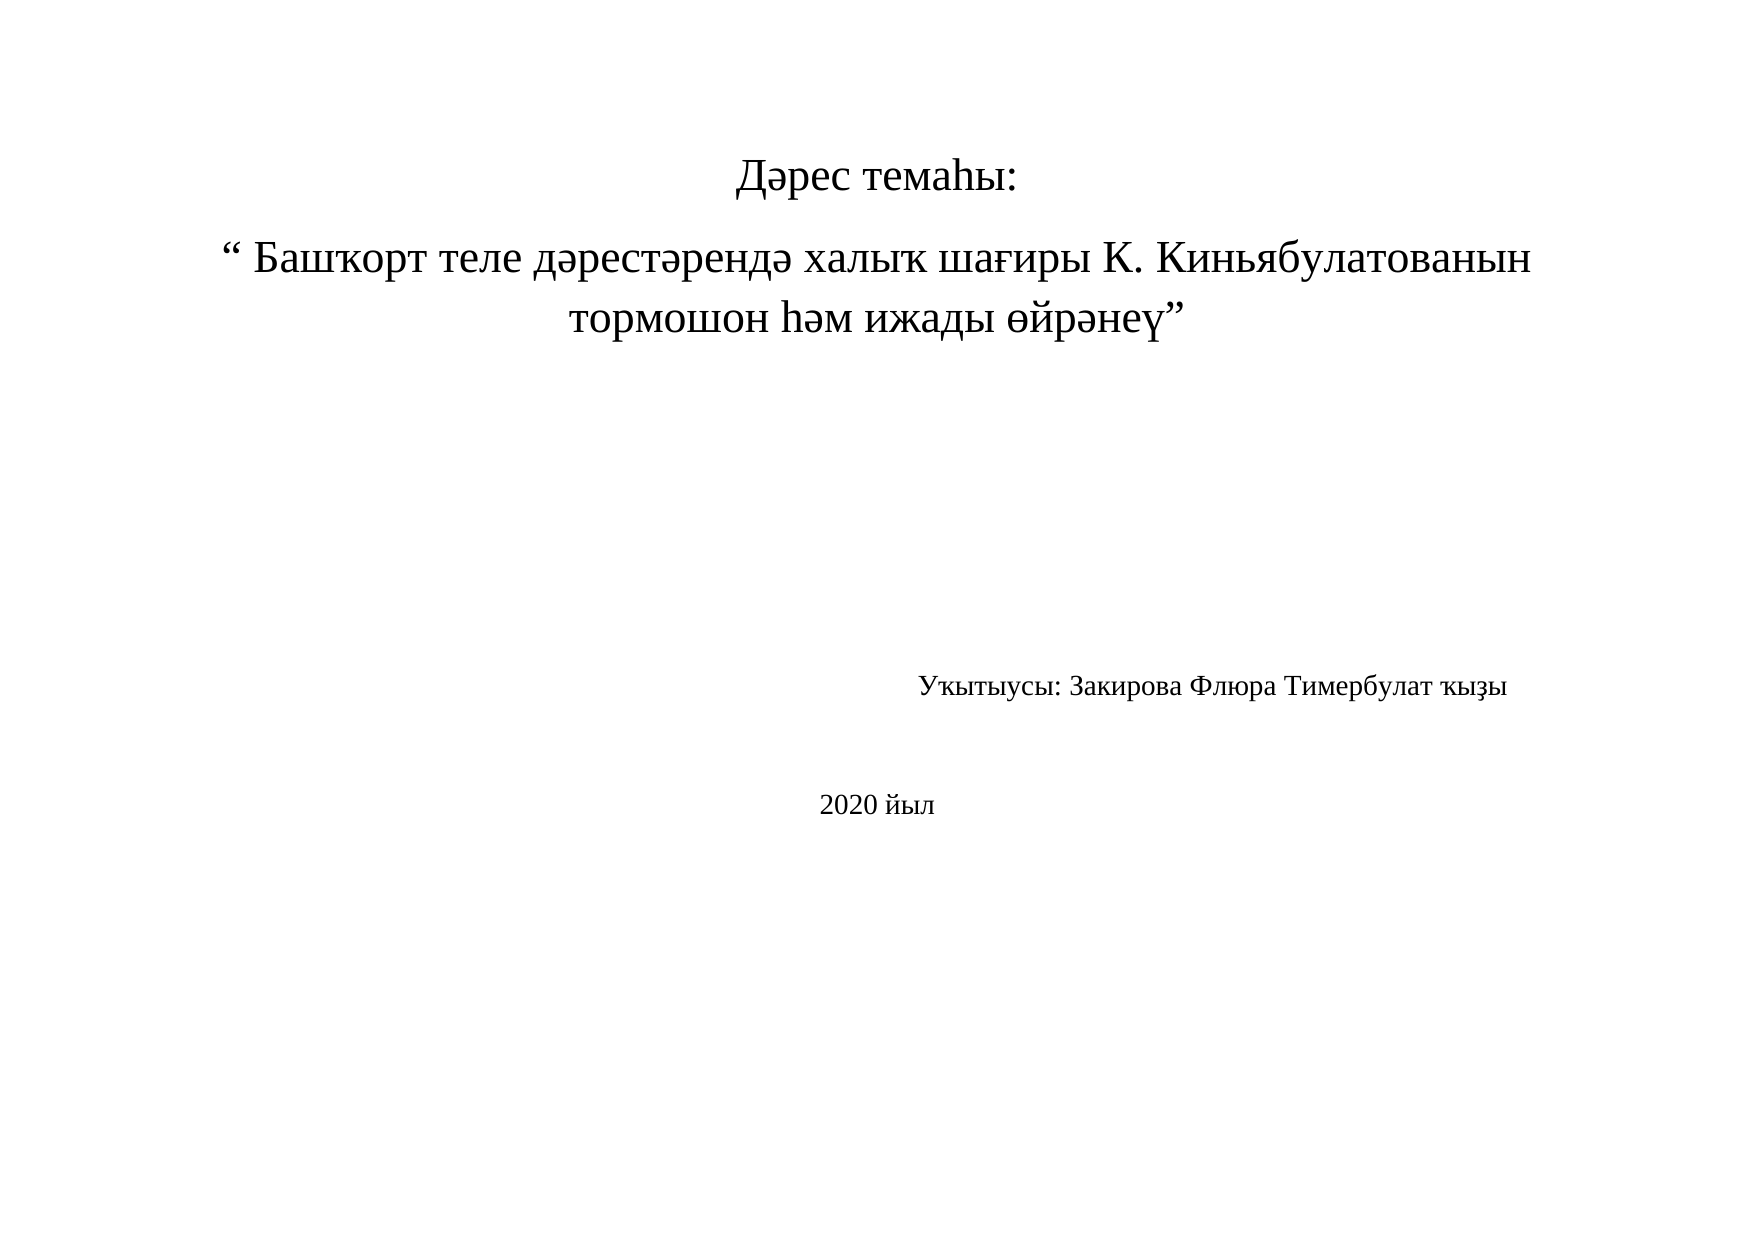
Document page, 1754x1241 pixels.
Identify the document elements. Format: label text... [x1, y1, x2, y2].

text Дәрес темаһы: [118, 148, 1636, 201]
text Уҡытыусы: Закирова Флюра Тимербулат ҡыҙы [118, 668, 1636, 702]
text “ Башҡорт теле дәрестәрендә халыҡ шағиры К. Киньябулатованын тормошон һәм ижады өйрәнеү” [118, 229, 1636, 342]
text 2020 йыл [118, 787, 1636, 820]
